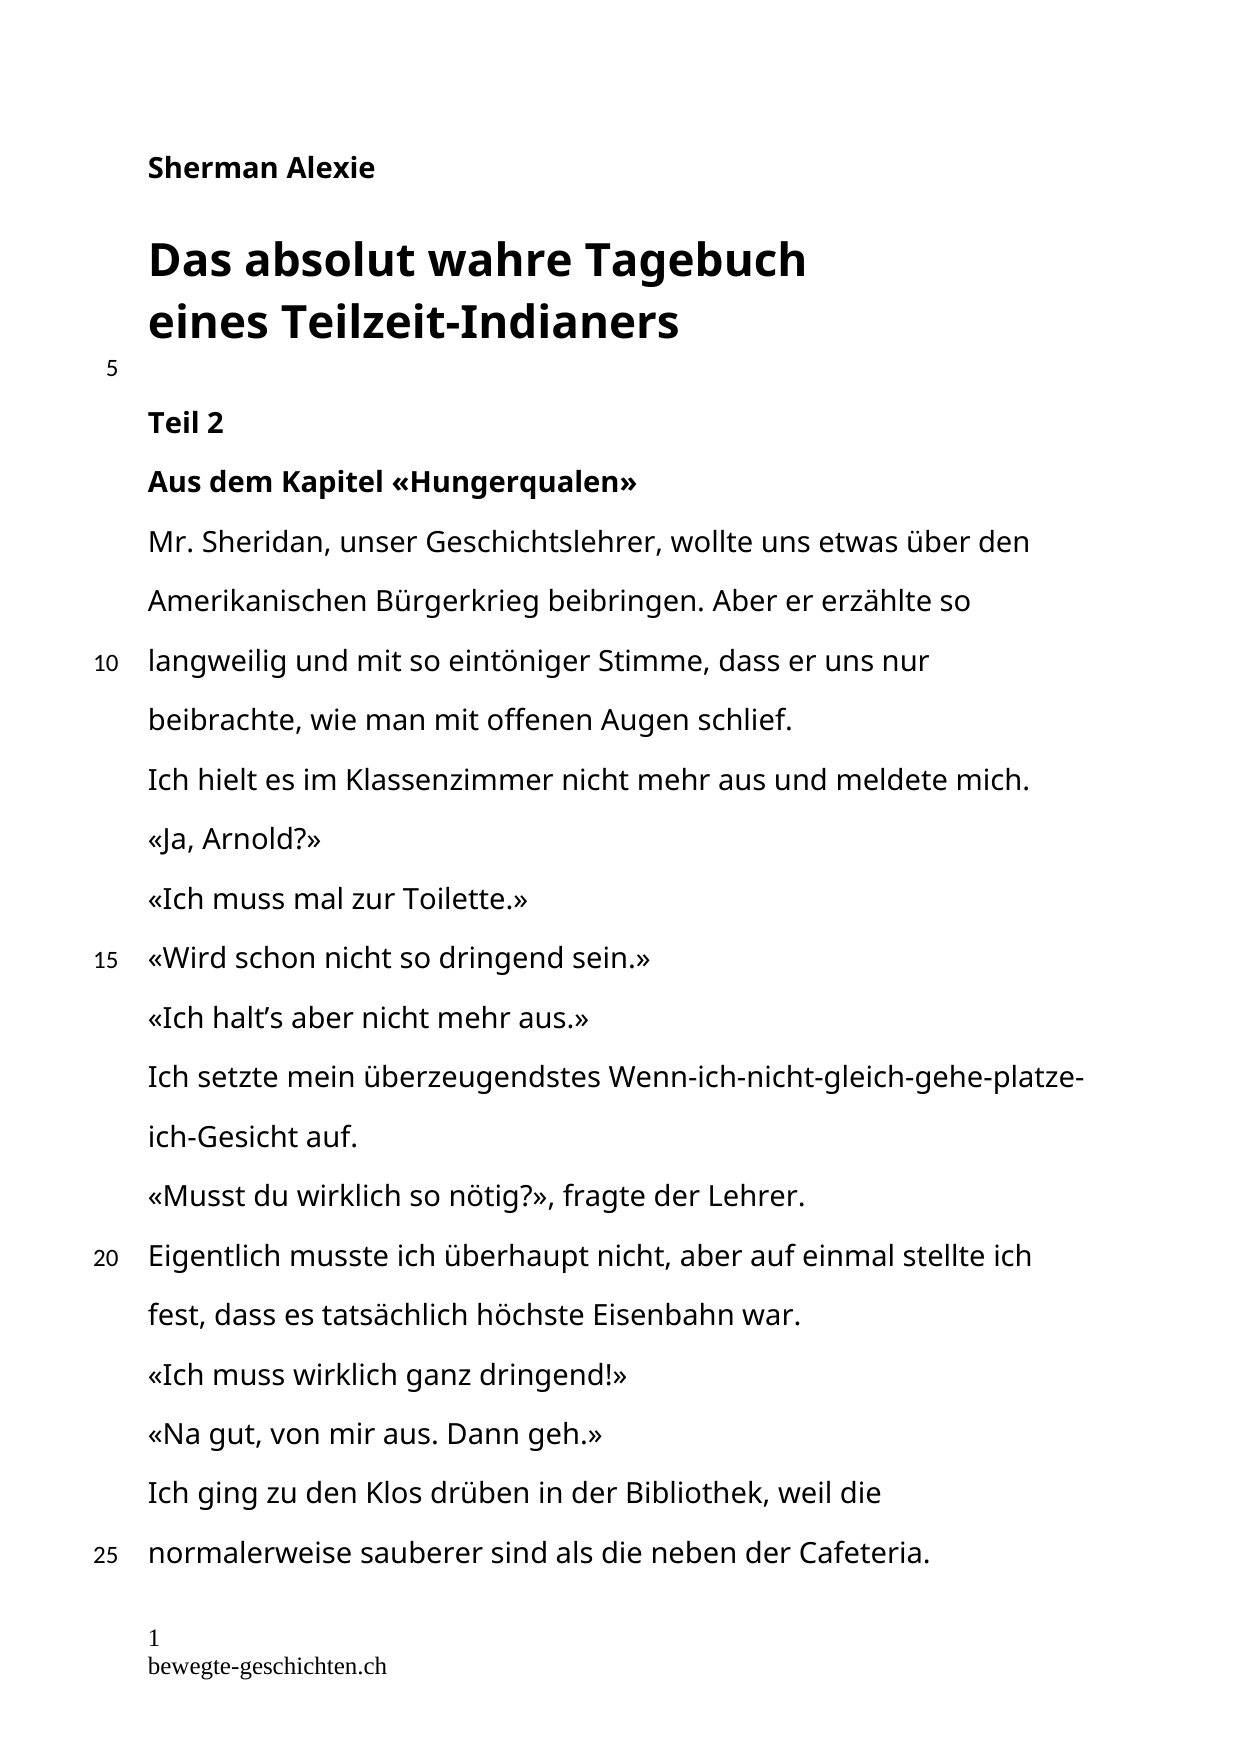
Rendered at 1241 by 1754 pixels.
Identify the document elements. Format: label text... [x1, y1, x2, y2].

text «Ich muss wirklich ganz dringend!» [148, 1354, 1092, 1393]
text Sherman Alexie [148, 148, 1092, 187]
text Ich setzte mein überzeugendstes Wenn-ich-nicht-gleich-gehe-platze-ich-Gesicht auf. [148, 1056, 1092, 1156]
text Ich hielt es im Klassenzimmer nicht mehr aus und meldete mich. [148, 759, 1092, 799]
text «Ich halt’s aber nicht mehr aus.» [148, 997, 1092, 1037]
text Aus dem Kapitel «Hungerqualen» [148, 462, 1092, 501]
text «Wird schon nicht so dringend sein.» [148, 937, 1092, 977]
text Mr. Sheridan, unser Geschichtslehrer, wollte uns etwas über den Amerikanischen Bürgerkrieg beibringen. Aber er erzählte so langweilig und mit so eintöniger Stimme, dass er uns nur beibrachte, wie man mit offenen Augen schlief. [148, 521, 1092, 739]
text Eigentlich musste ich überhaupt nicht, aber auf einmal stellte ich fest, dass es tatsächlich höchste Eisenbahn war. [148, 1235, 1092, 1334]
text Das absolut wahre Tagebuch [148, 227, 1092, 289]
text «Na gut, von mir aus. Dann geh.» [148, 1413, 1092, 1453]
text «Ja, Arnold?» [148, 818, 1092, 858]
text eines Teilzeit-Indianers [148, 289, 1092, 352]
text Teil 2 [148, 402, 1092, 442]
text Ich ging zu den Klos drüben in der Bibliothek, weil die normalerweise sauberer sind als die neben der Cafeteria. [148, 1473, 1092, 1572]
text «Ich muss mal zur Toilette.» [148, 878, 1092, 918]
text «Musst du wirklich so nötig?», fragte der Lehrer. [148, 1175, 1092, 1215]
